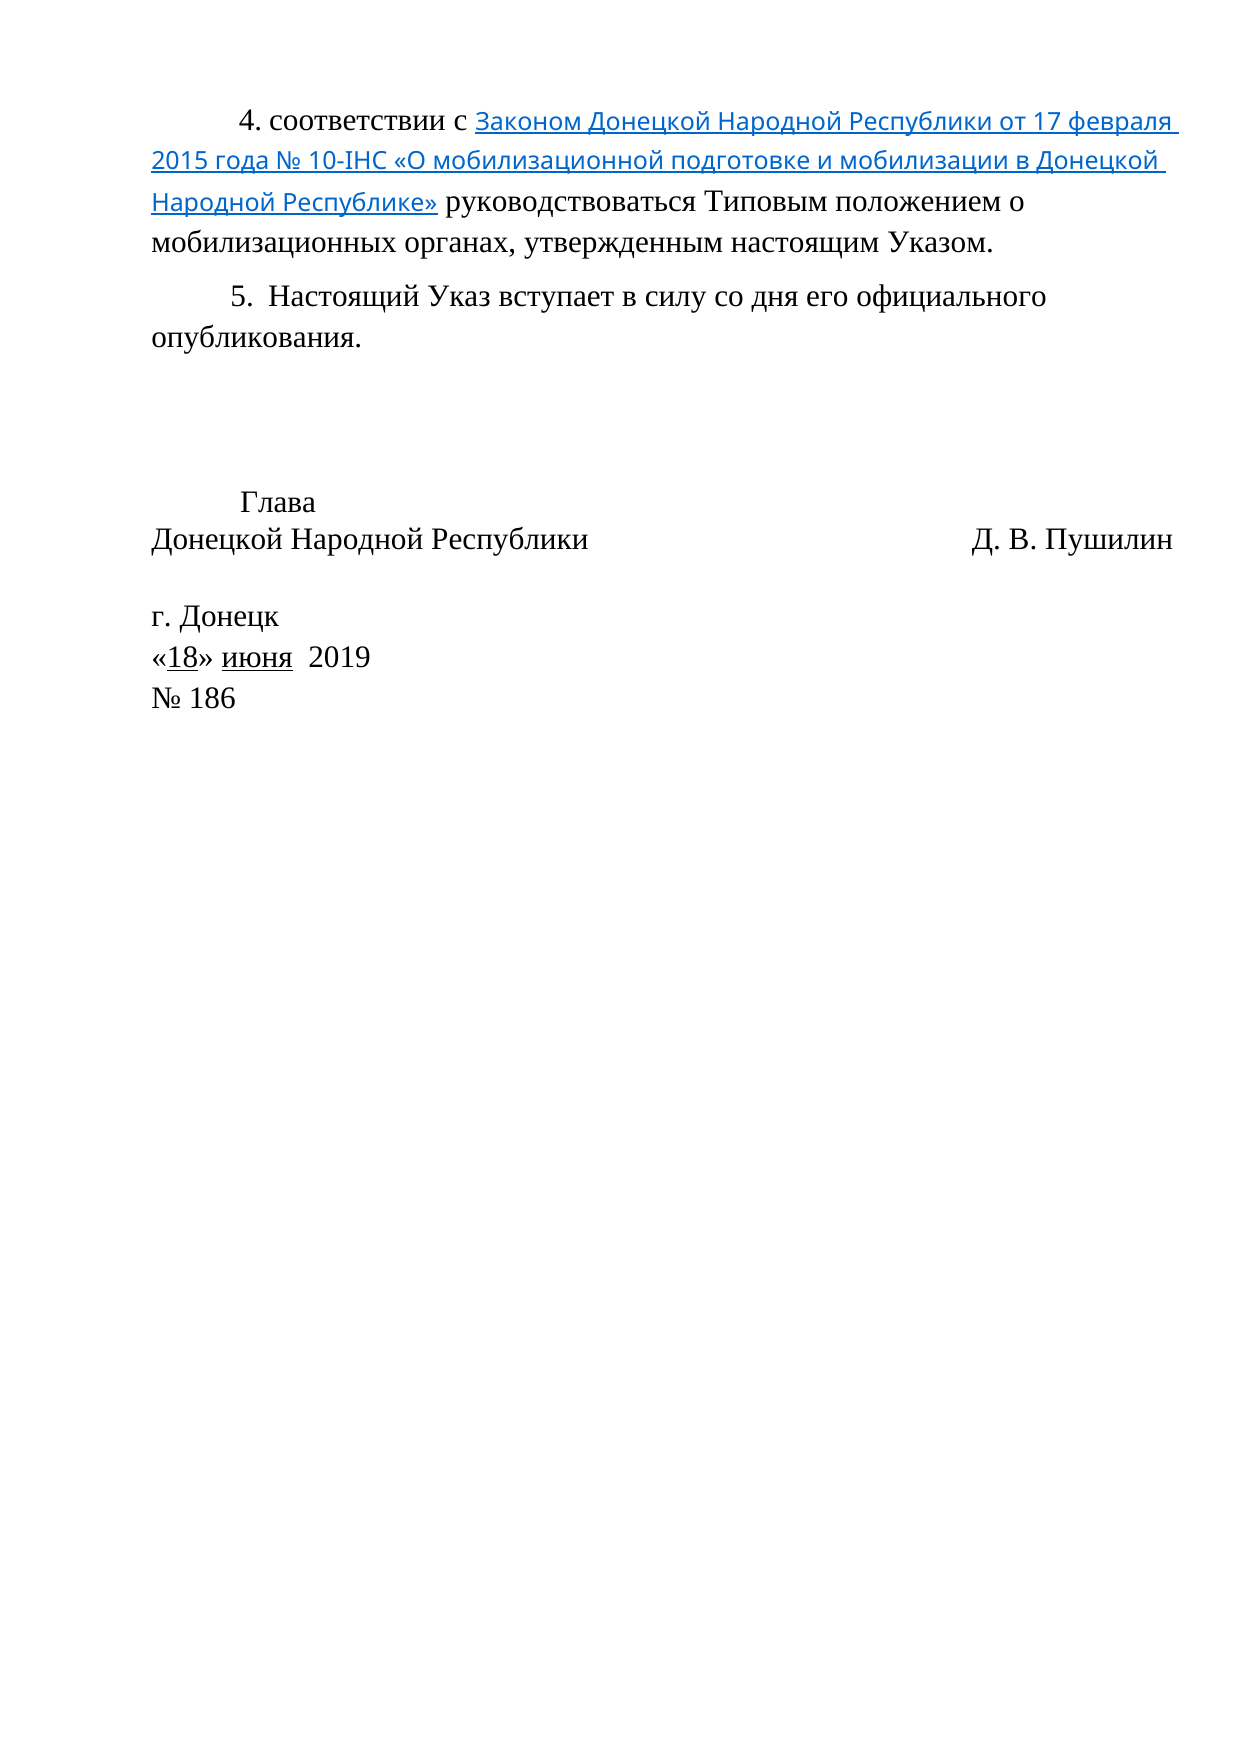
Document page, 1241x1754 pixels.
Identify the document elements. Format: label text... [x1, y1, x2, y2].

text Донецкой Народной Республики Д. В. Пушилин [151, 525, 1188, 556]
text Глава [151, 483, 1183, 519]
text г. Донецк [151, 597, 1188, 633]
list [151, 101, 1188, 259]
list Настоящий Указ вступает в силу со дня его официального опубликования. [151, 277, 1188, 354]
text № 186 [151, 680, 1188, 716]
text «18» июня 2019 [151, 638, 1188, 674]
